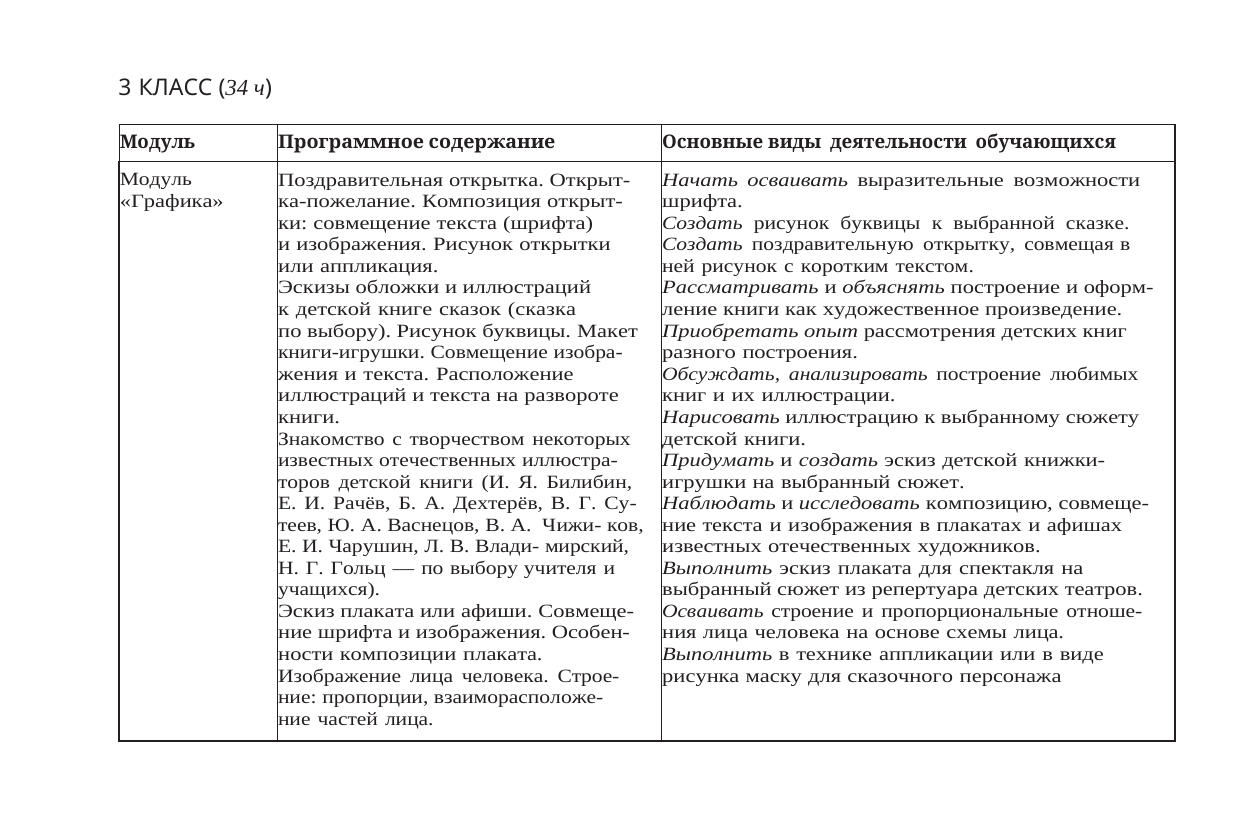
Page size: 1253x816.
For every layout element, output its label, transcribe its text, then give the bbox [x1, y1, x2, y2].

list КЛАСС (34 ч) [118, 71, 1187, 102]
table_header Программное содержание [278, 125, 661, 161]
table_cell Модуль «Графика» [120, 162, 277, 740]
table_header Модуль [120, 125, 277, 161]
table_cell Поздравительная открытка. Открыт- ка-пожелание. Композиция открыт- ки: совмещение текста (шрифта) и изображения. Рисунок открытки или аппликация. Эскизы обложки и иллюстраций к детской книге сказок (сказка по выбору). Рисунок буквицы. Макет книги-игрушки. Совмещение изобра- жения и текста. Расположение иллюстраций и текста на развороте книги. Знакомство с творчеством некоторых известных отечественных иллюстра- торов детской книги (И. Я. Билибин, Е. И. Рачёв, Б. А. Дехтерёв, В. Г. Су- теев, Ю. А. Васнецов, В. А. Чижи- ков, Е. И. Чарушин, Л. В. Влади- мирский, Н. Г. Гольц — по выбору учителя и учащихся). Эскиз плаката или афиши. Совмеще- ние шрифта и изображения. Особен- ности композиции плаката. Изображение лица человека. Строе- ние: пропорции, взаиморасположе- ние частей лица. [278, 162, 661, 740]
table_header Основные виды деятельности обучающихся [662, 125, 1174, 161]
table_cell Начать осваивать выразительные возможности шрифта. Создать рисунок буквицы к выбранной сказке. Создать поздравительную открытку, совмещая в ней рисунок с коротким текстом. Рассматривать и объяснять построение и оформ- ление книги как художественное произведение. Приобретать опыт рассмотрения детских книг разного построения. Обсуждать, анализировать построение любимых книг и их иллюстрации. Нарисовать иллюстрацию к выбранному сюжету детской книги. Придумать и создать эскиз детской книжки- игрушки на выбранный сюжет. Наблюдать и исследовать композицию, совмеще- ние текста и изображения в плакатах и афишах известных отечественных художников. Выполнить эскиз плаката для спектакля на выбранный сюжет из репертуара детских театров. Осваивать строение и пропорциональные отноше- ния лица человека на основе схемы лица. Выполнить в технике аппликации или в виде рисунка маску для сказочного персонажа [662, 162, 1174, 740]
